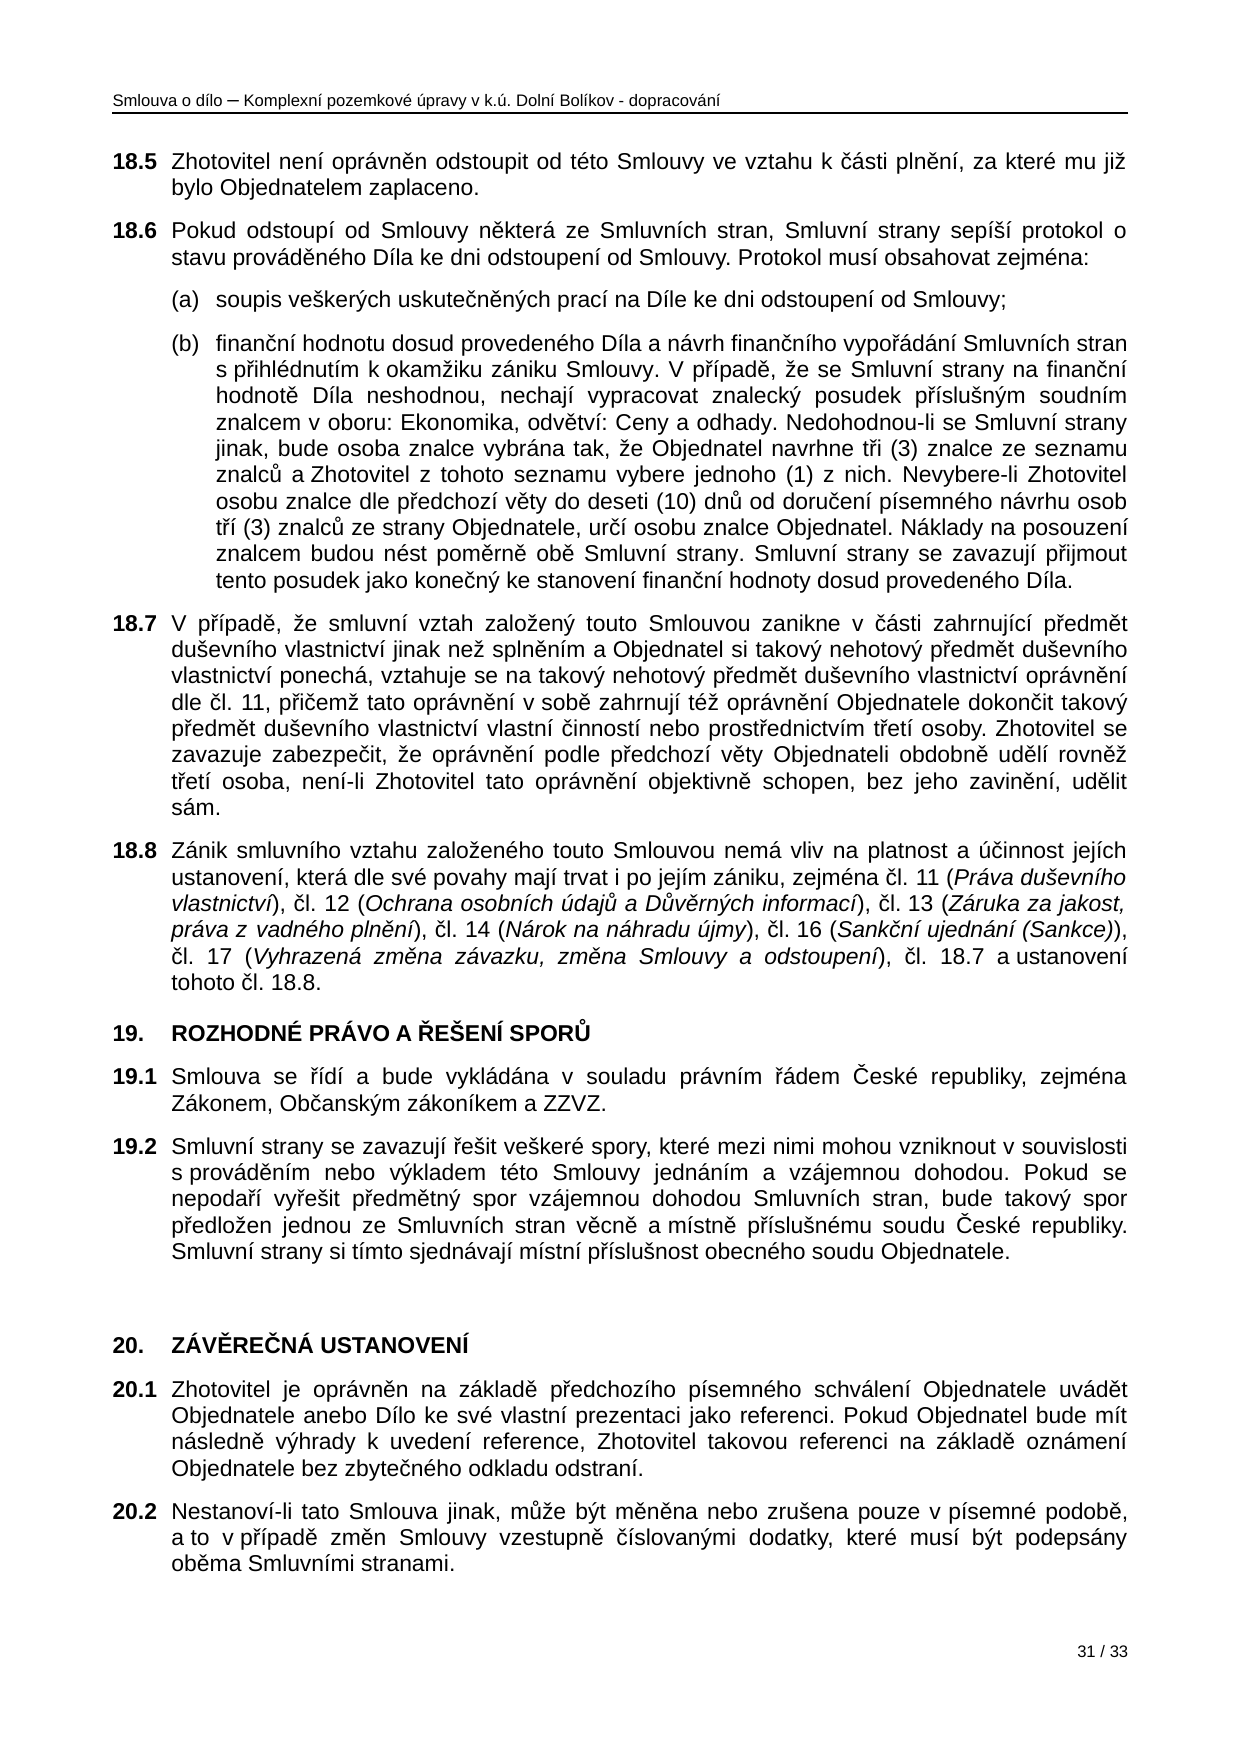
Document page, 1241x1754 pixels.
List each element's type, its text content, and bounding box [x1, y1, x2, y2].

text Smlouva se řídí a bude vykládána v souladu právním řádem České republiky, zejména Zákonem, Občanským zákoníkem a ZZVZ. [112, 1063, 1128, 1116]
text Rozhodné právo a řešení sporů [112, 1020, 1128, 1047]
text Smluvní strany se zavazují řešit veškeré spory, které mezi nimi mohou vzniknout v souvislosti s prováděním nebo výkladem této Smlouvy jednáním a vzájemnou dohodou. Pokud se nepodaří vyřešit předmětný spor vzájemnou dohodou Smluvních stran, bude takový spor předložen jednou ze Smluvních stran věcně a místně příslušnému soudu České republiky. Smluvní strany si tímto sjednávají místní příslušnost obecného soudu Objednatele. [112, 1133, 1128, 1264]
text V případě, že smluvní vztah založený touto Smlouvou zanikne v části zahrnující předmět duševního vlastnictví jinak než splněním a Objednatel si takový nehotový předmět duševního vlastnictví ponechá, vztahuje se na takový nehotový předmět duševního vlastnictví oprávnění dle čl. 11, přičemž tato oprávnění v sobě zahrnují též oprávnění Objednatele dokončit takový předmět duševního vlastnictví vlastní činností nebo prostřednictvím třetí osoby. Zhotovitel se zavazuje zabezpečit, že oprávnění podle předchozí věty Objednateli obdobně udělí rovněž třetí osoba, není-li Zhotovitel tato oprávnění objektivně schopen, bez jeho zavinění, udělit sám. [112, 610, 1128, 821]
text Nestanoví-li tato Smlouva jinak, může být měněna nebo zrušena pouze v písemné podobě, a to v případě změn Smlouvy vzestupně číslovanými dodatky, které musí být podepsány oběma Smluvními stranami. [112, 1498, 1128, 1577]
text Pokud odstoupí od Smlouvy některá ze Smluvních stran, Smluvní strany sepíší protokol o stavu prováděného Díla ke dni odstoupení od Smlouvy. Protokol musí obsahovat zejména: [112, 217, 1128, 270]
text Zhotovitel je oprávněn na základě předchozího písemného schválení Objednatele uvádět Objednatele anebo Dílo ke své vlastní prezentaci jako referenci. Pokud Objednatel bude mít následně výhrady k uvedení reference, Zhotovitel takovou referenci na základě oznámení Objednatele bez zbytečného odkladu odstraní. [112, 1376, 1128, 1481]
list finanční hodnotu dosud provedeného Díla a návrh finančního vypořádání Smluvních stran s přihlédnutím k okamžiku zániku Smlouvy. V případě, že se Smluvní strany na finanční hodnotě Díla neshodnou, nechají vypracovat znalecký posudek příslušným soudním znalcem v oboru: Ekonomika, odvětví: Ceny a odhady. Nedohodnou-li se Smluvní strany jinak, bude osoba znalce vybrána tak, že Objednatel navrhne tři (3) znalce ze seznamu znalců a Zhotovitel z tohoto seznamu vybere jednoho (1) z nich. Nevybere-li Zhotovitel osobu znalce dle předchozí věty do deseti (10) dnů od doručení písemného návrhu osob tří (3) znalců ze strany Objednatele, určí osobu znalce Objednatel. Náklady na posouzení znalcem budou nést poměrně obě Smluvní strany. Smluvní strany se zavazují přijmout tento posudek jako konečný ke stanovení finanční hodnoty dosud provedeného Díla. [171, 329, 1128, 593]
text Zánik smluvního vztahu založeného touto Smlouvou nemá vliv na platnost a účinnost jejích ustanovení, která dle své povahy mají trvat i po jejím zániku, zejména čl. 11 (Práva duševního vlastnictví), čl. 12 (Ochrana osobních údajů a Důvěrných informací), čl. 13 (Záruka za jakost, práva z vadného plnění), čl. 14 (Nárok na náhradu újmy), čl. 16 (Sankční ujednání (Sankce)), čl. 17 (Vyhrazená změna závazku, změna Smlouvy a odstoupení), čl. 18.7 a ustanovení tohoto čl. 18.8. [112, 837, 1128, 995]
text Zhotovitel není oprávněn odstoupit od této Smlouvy ve vztahu k části plnění, za které mu již bylo Objednatelem zaplaceno. [112, 148, 1128, 200]
text Závěrečná ustanovení [112, 1332, 1128, 1359]
list soupis veškerých uskutečněných prací na Díle ke dni odstoupení od Smlouvy; [171, 286, 1128, 313]
